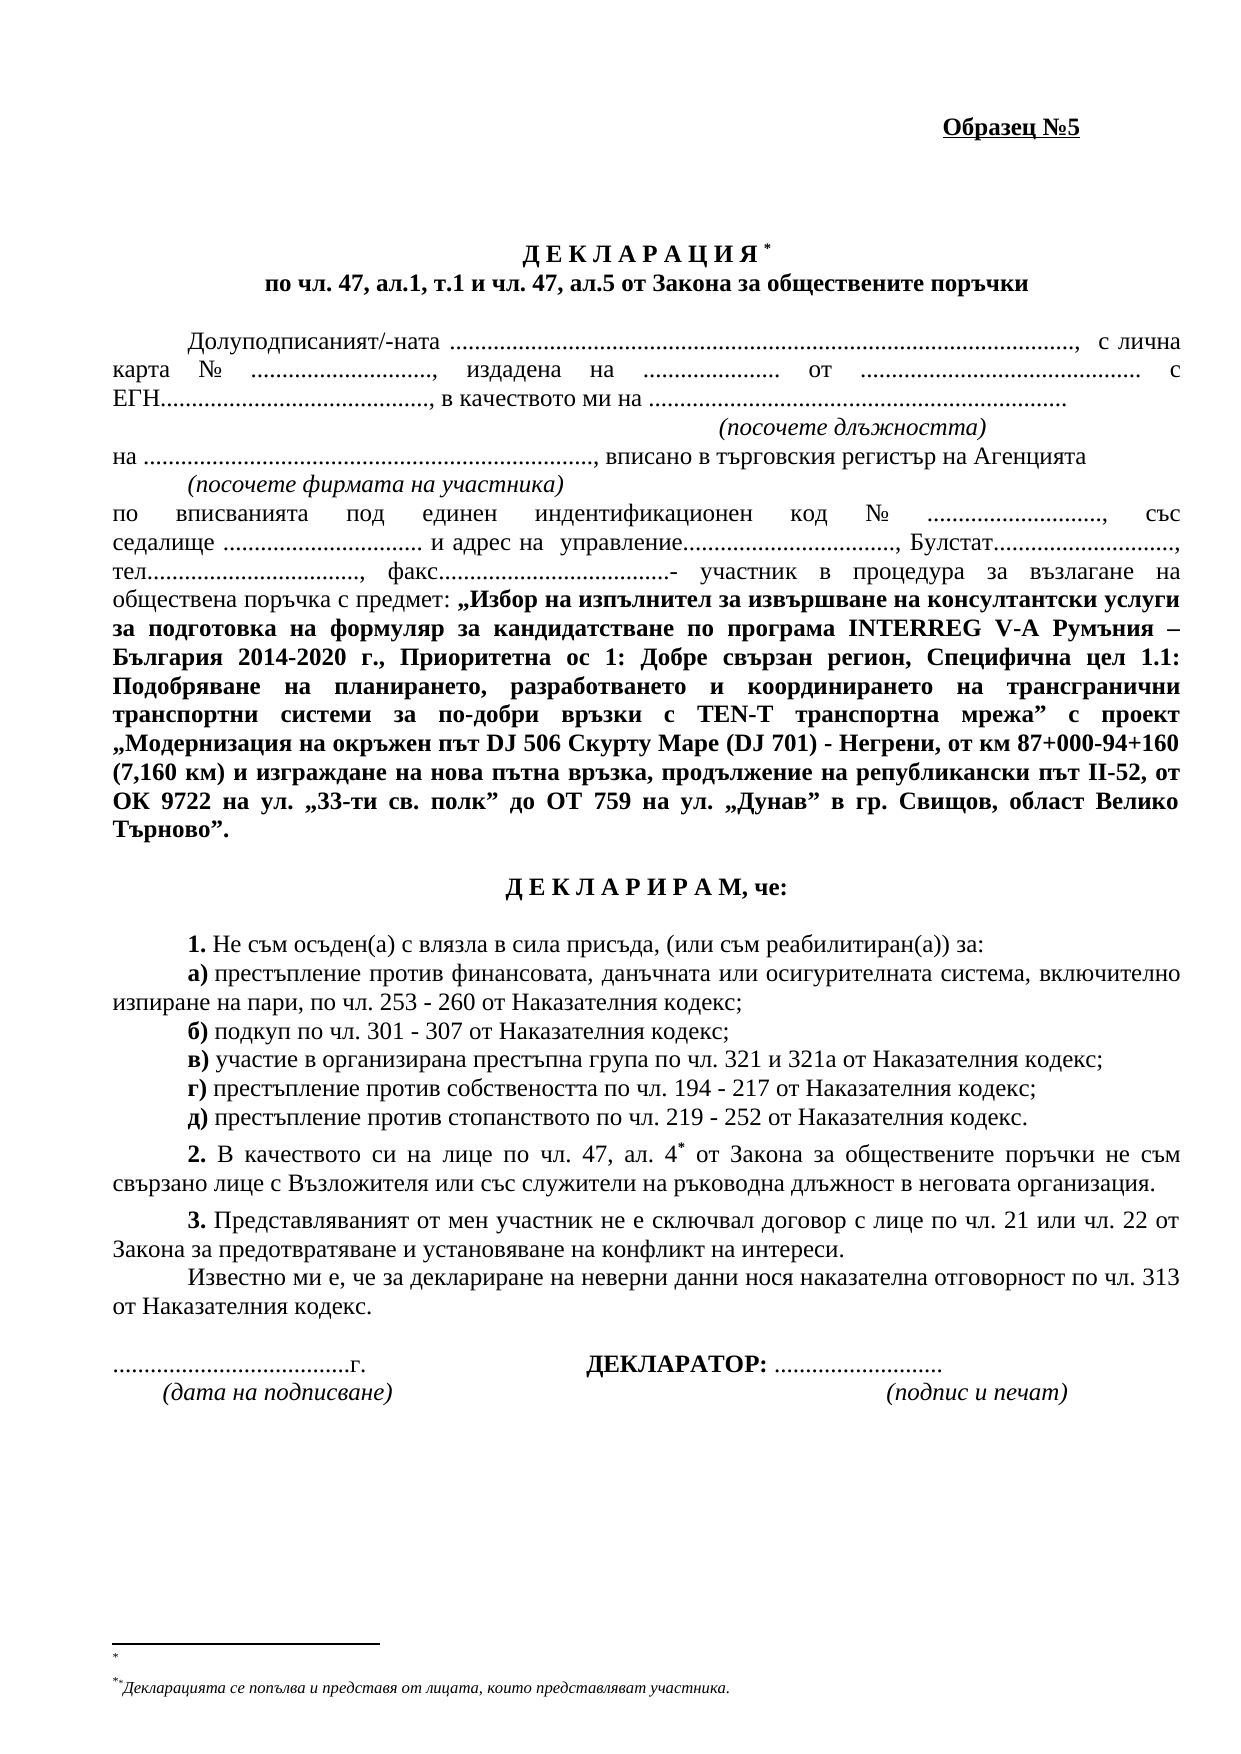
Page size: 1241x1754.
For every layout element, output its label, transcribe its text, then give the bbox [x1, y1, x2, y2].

text д) престъпление против стопанството по чл. 219 - 252 от Наказателния кодекс. [112, 1102, 1181, 1131]
text Д Е К Л А Р А Ц И Я * [112, 239, 1181, 268]
text 1. Не съм осъден(а) с влязла в сила присъда, (или съм реабилитиран(а)) за: [112, 929, 1181, 958]
text Известно ми е, че за деклариране на неверни данни нося наказателна отговорност по чл. 313 от Наказателния кодекс. [112, 1262, 1181, 1320]
text 3. Представляваният от мен участник не е сключвал договор с лице по чл. 21 или чл. 22 от Закона за предотвратяване и установяване на конфликт на интереси. [112, 1205, 1181, 1262]
text б) подкуп по чл. 301 - 307 от Наказателния кодекс; [112, 1016, 1181, 1044]
text (посочете длъжността) [712, 412, 1181, 441]
text в) участие в организирана престъпна група по чл. 321 и 321а от Наказателния кодекс; [112, 1044, 1181, 1073]
text (посочете фирмата на участника) [187, 469, 1181, 498]
text г) престъпление против собствеността по чл. 194 - 217 от Наказателния кодекс; [112, 1073, 1181, 1102]
text Образец №5 [112, 112, 1181, 141]
text (дата на подписване) (подпис и печат) [112, 1377, 1181, 1406]
text по вписванията под единен индентификационен код № ............................, със седалище ................................ и адрес на управление.................................., Булстат............................., тел.................................., факс.....................................- участник в процедура за възлагане на обществена поръчка с предмет: „Избор на изпълнител за извършване на консултантски услуги за подготовка на формуляр за кандидатстване по програма INTERREG V-A Румъния – България 2014-2020 г., Приоритетна ос 1: Добре свързан регион, Специфична цел 1.1: Подобряване на планирането, разработването и координирането на трансгранични транспортни системи за по-добри връзки с TEN-T транспортна мрежа” с проект „Модернизация на окръжен път DJ 506 Скурту Маре (DJ 701) - Негрени, от км 87+000-94+160 (7,160 км) и изграждане на нова пътна връзка, продължение на републикански път II-52, от ОК 9722 на ул. „33-ти св. полк” до ОТ 759 на ул. „Дунав” в гр. Свищов, област Велико Търново”. [112, 498, 1181, 843]
text Д Е К Л А Р И Р А М, че: [112, 872, 1181, 901]
text по чл. 47, ал.1, т.1 и чл. 47, ал.5 от Закона за обществените поръчки [112, 268, 1181, 297]
text на ........................................................................, вписано в търговския регистър на Агенцията [112, 441, 1181, 469]
text Долуподписаният/-ната ...................................................................................................., с лична карта № ............................., издадена на ...................... от ............................................. с ЕГН..........................................., в качеството ми на ................................................................... [112, 326, 1181, 412]
text а) престъпление против финансовата, данъчната или осигурителната система, включително изпиране на пари, по чл. 253 - 260 от Наказателния кодекс; [112, 958, 1181, 1016]
text 2. В качеството си на лице по чл. 47, ал. 4* от Закона за обществените поръчки не съм свързано лице с възложителя или със служители на ръководна длъжност в неговата организация. [112, 1139, 1181, 1197]
text ......................................г. Декларатор: ........................... [112, 1349, 1181, 1377]
